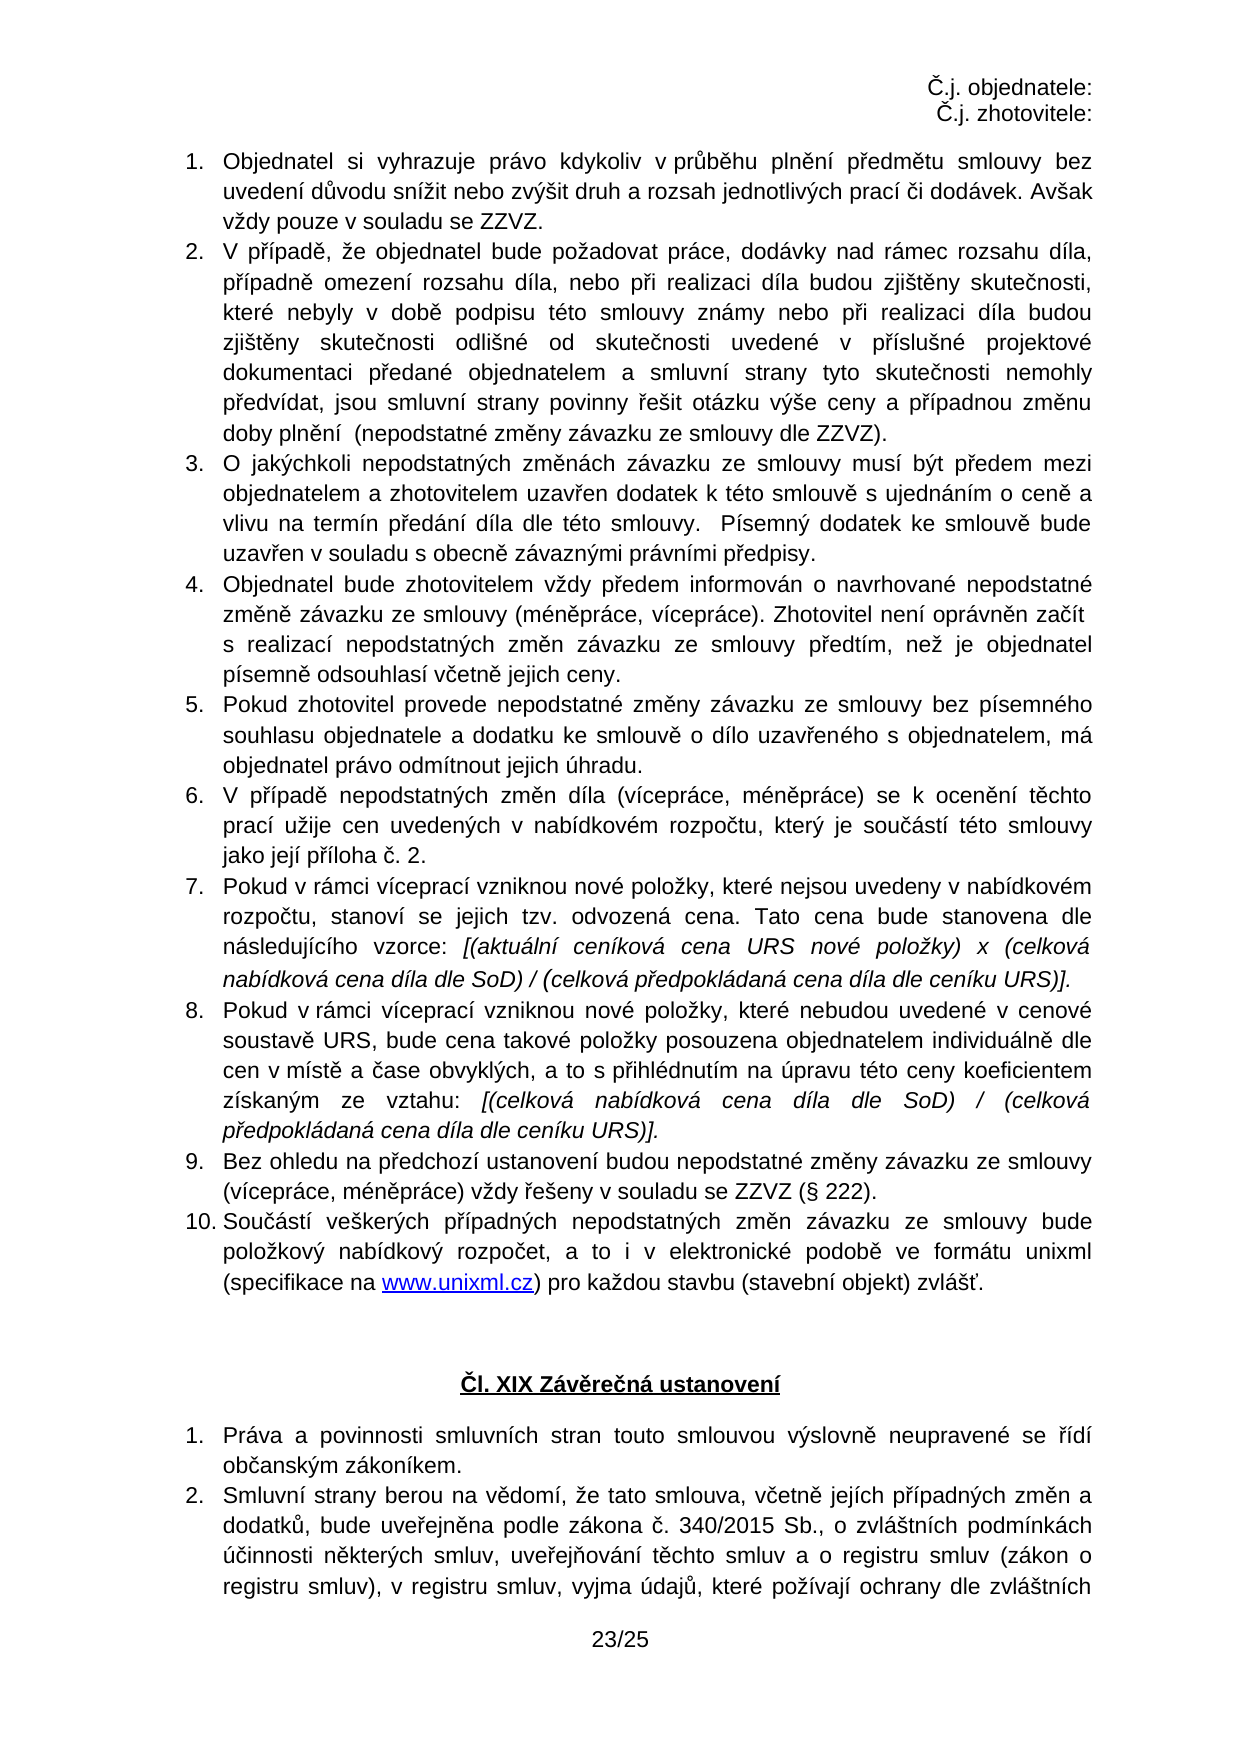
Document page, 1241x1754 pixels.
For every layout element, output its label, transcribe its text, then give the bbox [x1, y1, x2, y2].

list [185, 1482, 1093, 1599]
list Bez ohledu na předchozí ustanovení budou nepodstatné změny závazku ze smlouvy (vícepráce, méněpráce) vždy řešeny v souladu se ZZVZ (§ 222). [185, 1148, 1093, 1204]
list Součástí veškerých případných nepodstatných změn závazku ze smlouvy bude položkový nabídkový rozpočet, a to i v elektronické podobě ve formátu unixml (specifikace na www.unixml.cz) pro každou stavbu (stavební objekt) zvlášť. [185, 1208, 1093, 1295]
list Pokud zhotovitel provede nepodstatné změny závazku ze smlouvy bez písemného souhlasu objednatele a dodatku ke smlouvě o dílo uzavřeného s objednatelem, má objednatel právo odmítnout jejich úhradu. [185, 691, 1093, 778]
text Čl. XIX Závěrečná ustanovení [148, 1371, 1093, 1397]
list V případě nepodstatných změn díla (vícepráce, méněpráce) se k ocenění těchto prací užije cen uvedených v nabídkovém rozpočtu, který je součástí této smlouvy jako její příloha č. 2. [185, 782, 1093, 869]
list Práva a povinnosti smluvních stran touto smlouvou výslovně neupravené se řídí občanským zákoníkem. [185, 1422, 1093, 1478]
list Objednatel bude zhotovitelem vždy předem informován o navrhované nepodstatné změně závazku ze smlouvy (méněpráce, vícepráce). Zhotovitel není oprávněn začít s realizací nepodstatných změn závazku ze smlouvy předtím, než je objednatel písemně odsouhlasí včetně jejich ceny. [185, 571, 1093, 687]
list O jakýchkoli nepodstatných změnách závazku ze smlouvy musí být předem mezi objednatelem a zhotovitelem uzavřen dodatek k této smlouvě s ujednáním o ceně a vlivu na termín předání díla dle této smlouvy. Písemný dodatek ke smlouvě bude uzavřen v souladu s obecně závaznými právními předpisy. [185, 450, 1093, 567]
list Objednatel si vyhrazuje právo kdykoliv v průběhu plnění předmětu smlouvy bez uvedení důvodu snížit nebo zvýšit druh a rozsah jednotlivých prací či dodávek. Avšak vždy pouze v souladu se ZZVZ. [185, 148, 1093, 234]
list Pokud v rámci víceprací vzniknou nové položky, které nebudou uvedené v cenové soustavě URS, bude cena takové položky posouzena objednatelem individuálně dle cen v místě a čase obvyklých, a to s přihlédnutím na úpravu této ceny koeficientem získaným ze vztahu: [(celková nabídková cena díla dle SoD) / (celková předpokládaná cena díla dle ceníku URS)]. [185, 997, 1093, 1144]
list Pokud v rámci víceprací vzniknou nové položky, které nejsou uvedeny v nabídkovém rozpočtu, stanoví se jejich tzv. odvozená cena. Tato cena bude stanovena dle následujícího vzorce: [(aktuální ceníková cena URS nové položky) x (celková nabídková cena díla dle SoD) / (celková předpokládaná cena díla dle ceníku URS)]. [185, 873, 1093, 992]
list V případě, že objednatel bude požadovat práce, dodávky nad rámec rozsahu díla, případně omezení rozsahu díla, nebo při realizaci díla budou zjištěny skutečnosti, které nebyly v době podpisu této smlouvy známy nebo při realizaci díla budou zjištěny skutečnosti odlišné od skutečnosti uvedené v příslušné projektové dokumentaci předané objednatelem a smluvní strany tyto skutečnosti nemohly předvídat, jsou smluvní strany povinny řešit otázku výše ceny a případnou změnu doby plnění (nepodstatné změny závazku ze smlouvy dle ZZVZ). [185, 238, 1093, 446]
